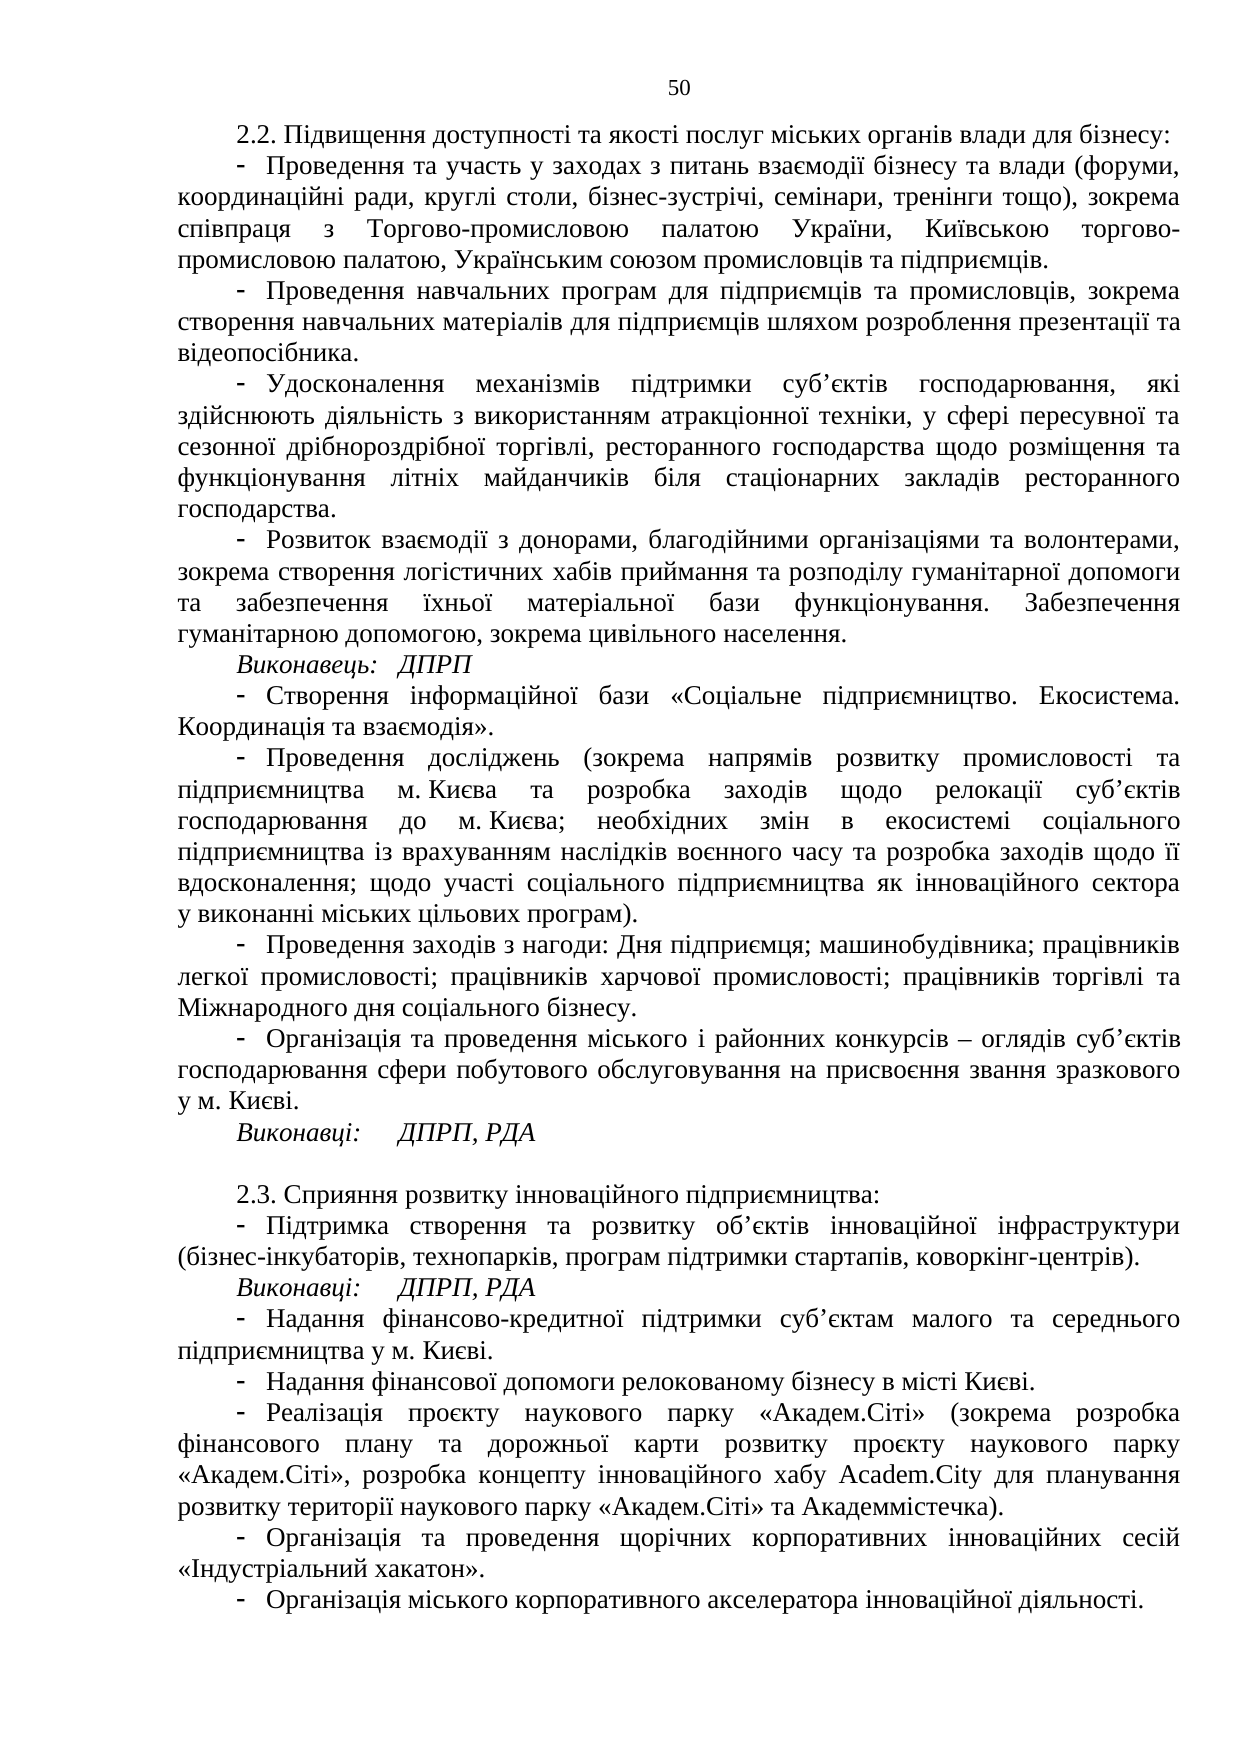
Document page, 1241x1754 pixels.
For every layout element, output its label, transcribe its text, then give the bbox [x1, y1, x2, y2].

text 2.3. Сприяння розвитку інноваційного підприємництва: [177, 1178, 1181, 1209]
list Організація міського корпоративного акселератора інноваційної діяльності. [177, 1583, 1181, 1614]
text Виконавці: ДПРП, РДА [177, 1271, 1181, 1303]
list Розвиток взаємодії з донорами, благодійними організаціями та волонтерами, зокрема створення логістичних хабів приймання та розподілу гуманітарної допомоги та забезпечення їхньої матеріальної бази функціонування. Забезпечення гуманітарною допомогою, зокрема цивільного населення. [177, 523, 1181, 648]
list Надання фінансової допомоги релокованому бізнесу в місті Києві. [177, 1365, 1181, 1396]
list Організація та проведення міського і районних конкурсів – оглядів суб’єктів господарювання сфери побутового обслуговування на присвоєння звання зразкового у м. Києві. [177, 1022, 1181, 1116]
list Реалізація проєкту наукового парку «Академ.Сіті» (зокрема розробка фінансового плану та дорожньої карти розвитку проєкту наукового парку «Академ.Сіті», розробка концепту інноваційного хабу Academ.City для планування розвитку території наукового парку «Академ.Сіті» та Академмістечка). [177, 1396, 1181, 1521]
list Організація та проведення щорічних корпоративних інноваційних сесій «Індустріальний хакатон». [177, 1521, 1181, 1583]
list Проведення досліджень (зокрема напрямів розвитку промисловості та підприємництва м. Києва та розробка заходів щодо релокації суб’єктів господарювання до м. Києва; необхідних змін в екосистемі соціального підприємництва із врахуванням наслідків воєнного часу та розробка заходів щодо її вдосконалення; щодо участі соціального підприємництва як інноваційного сектора у виконанні міських цільових програм). [177, 742, 1181, 928]
list Удосконалення механізмів підтримки суб’єктів господарювання, які здійснюють діяльність з використанням атракціонної техніки, у сфері пересувної та сезонної дрібнороздрібної торгівлі, ресторанного господарства щодо розміщення та функціонування літніх майданчиків біля стаціонарних закладів ресторанного господарства. [177, 367, 1181, 523]
text Виконавець: ДПРП [177, 648, 1181, 679]
list Створення інформаційної бази «Соціальне підприємництво. Екосистема. Координація та взаємодія». [177, 679, 1181, 742]
list Проведення заходів з нагоди: Дня підприємця; машинобудівника; працівників легкої промисловості; працівників харчової промисловості; працівників торгівлі та Міжнародного дня соціального бізнесу. [177, 928, 1181, 1022]
text Виконавці: ДПРП, РДА [177, 1116, 1181, 1147]
list Надання фінансово-кредитної підтримки суб’єктам малого та середнього підприємництва у м. Києві. [177, 1303, 1181, 1365]
list Проведення та участь у заходах з питань взаємодії бізнесу та влади (форуми, координаційні ради, круглі столи, бізнес-зустрічі, семінари, тренінги тощо), зокрема співпраця з Торгово-промисловою палатою України, Київською торгово-промисловою палатою, Українським союзом промисловців та підприємців. [177, 149, 1181, 274]
text 2.2. Підвищення доступності та якості послуг міських органів влади для бізнесу: [177, 118, 1181, 149]
list Підтримка створення та розвитку об’єктів інноваційної інфраструктури (бізнес-інкубаторів, технопарків, програм підтримки стартапів, коворкінг-центрів). [177, 1209, 1181, 1271]
list Проведення навчальних програм для підприємців та промисловців, зокрема створення навчальних матеріалів для підприємців шляхом розроблення презентації та відеопосібника. [177, 274, 1181, 367]
